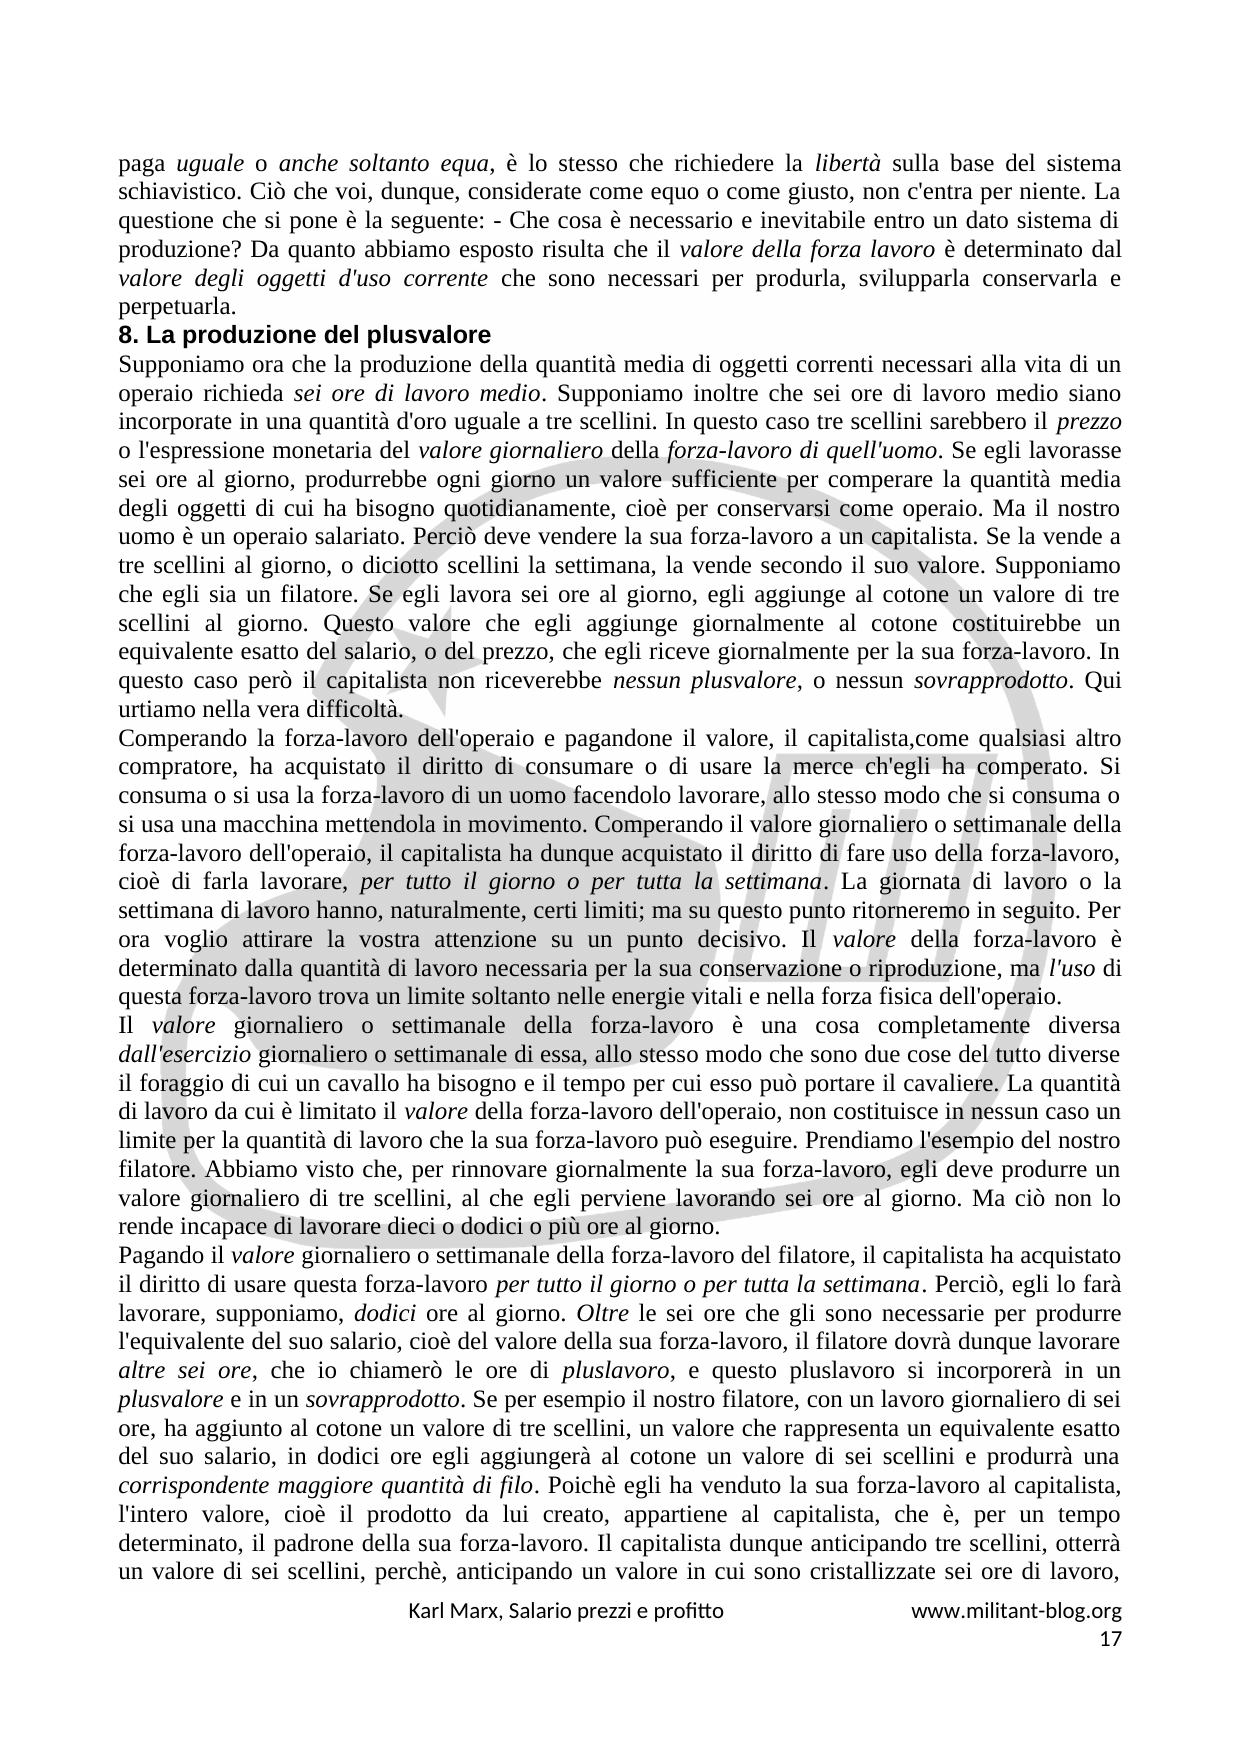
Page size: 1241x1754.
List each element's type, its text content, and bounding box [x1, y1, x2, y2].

text Comperando la forza-lavoro dell'operaio e pagandone il valore, il capitalista,come qualsiasi altro compratore, ha acquistato il diritto di consumare o di usare la merce ch'egli ha comperato. Si consuma o si usa la forza-lavoro di un uomo facendolo lavorare, allo stesso modo che si consuma o si usa una macchina mettendola in movimento. Comperando il valore giornaliero o settimanale della forza-lavoro dell'operaio, il capitalista ha dunque acquistato il diritto di fare uso della forza-lavoro, cioè di farla lavorare, per tutto il giorno o per tutta la settimana. La giornata di lavoro o la settimana di lavoro hanno, naturalmente, certi limiti; ma su questo punto ritorneremo in seguito. Per ora voglio attirare la vostra attenzione su un punto decisivo. Il valore della forza-lavoro è determinato dalla quantità di lavoro necessaria per la sua conservazione o riproduzione, ma l'uso di questa forza-lavoro trova un limite soltanto nelle energie vitali e nella forza fisica dell'operaio. [118, 723, 1122, 1010]
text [118, 148, 1122, 320]
text 8. La produzione del plusvalore [118, 320, 1122, 349]
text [118, 1240, 1122, 1585]
text Supponiamo ora che la produzione della quantità media di oggetti correnti necessari alla vita di un operaio richieda sei ore di lavoro medio. Supponiamo inoltre che sei ore di lavoro medio siano incorporate in una quantità d'oro uguale a tre scellini. In questo caso tre scellini sarebbero il prezzo o l'espressione monetaria del valore giornaliero della forza-lavoro di quell'uomo. Se egli lavorasse sei ore al giorno, produrrebbe ogni giorno un valore sufficiente per comperare la quantità media degli oggetti di cui ha bisogno quotidianamente, cioè per conservarsi come operaio. Ma il nostro uomo è un operaio salariato. Perciò deve vendere la sua forza-lavoro a un capitalista. Se la vende a tre scellini al giorno, o diciotto scellini la settimana, la vende secondo il suo valore. Supponiamo che egli sia un filatore. Se egli lavora sei ore al giorno, egli aggiunge al cotone un valore di tre scellini al giorno. Questo valore che egli aggiunge giornalmente al cotone costituirebbe un equivalente esatto del salario, o del prezzo, che egli riceve giornalmente per la sua forza-lavoro. In questo caso però il capitalista non riceverebbe nessun plusvalore, o nessun sovrapprodotto. Qui urtiamo nella vera difficoltà. [118, 349, 1122, 723]
text Il valore giornaliero o settimanale della forza-lavoro è una cosa completamente diversa dall'esercizio giornaliero o settimanale di essa, allo stesso modo che sono due cose del tutto diverse il foraggio di cui un cavallo ha bisogno e il tempo per cui esso può portare il cavaliere. La quantità di lavoro da cui è limitato il valore della forza-lavoro dell'operaio, non costituisce in nessun caso un limite per la quantità di lavoro che la sua forza-lavoro può eseguire. Prendiamo l'esempio del nostro filatore. Abbiamo visto che, per rinnovare giornalmente la sua forza-lavoro, egli deve produrre un valore giornaliero di tre scellini, al che egli perviene lavorando sei ore al giorno. Ma ciò non lo rende incapace di lavorare dieci o dodici o più ore al giorno. [118, 1010, 1122, 1240]
